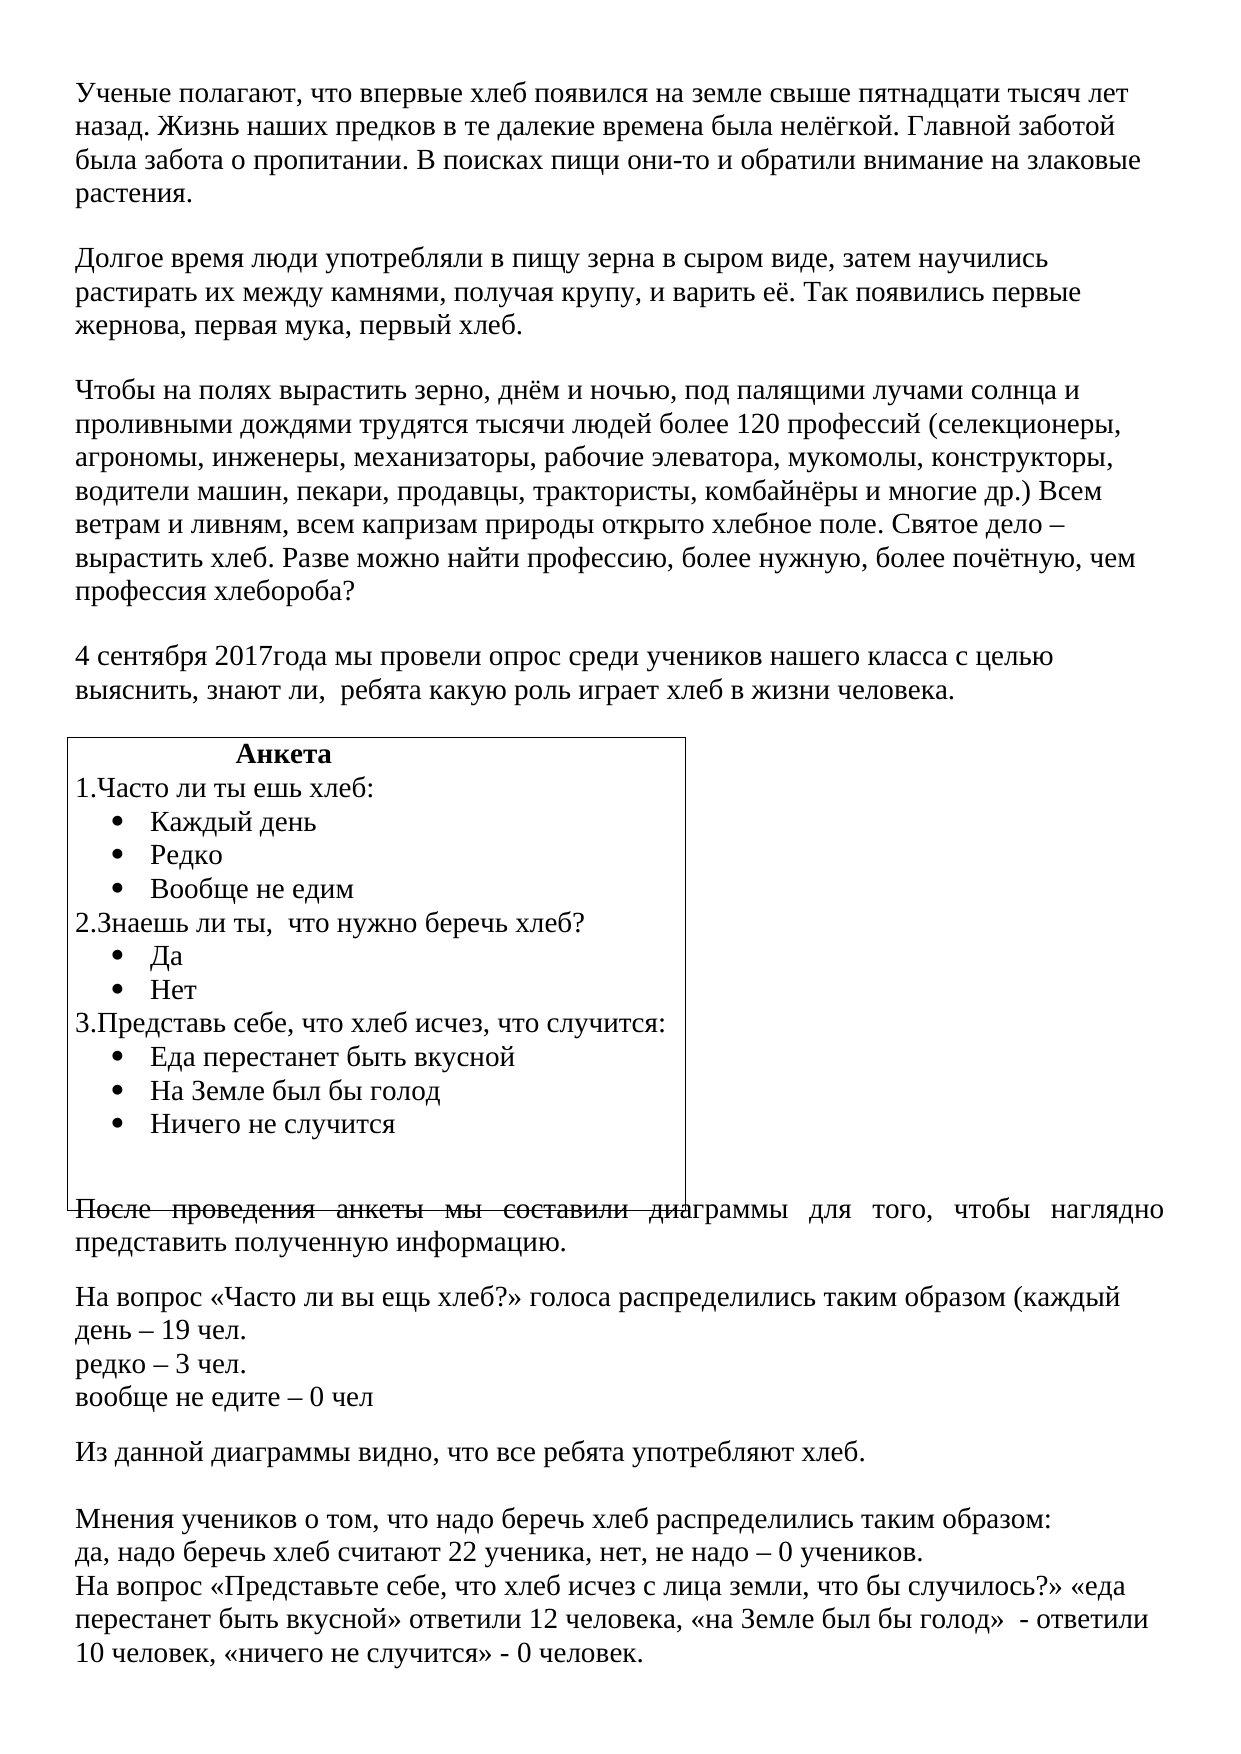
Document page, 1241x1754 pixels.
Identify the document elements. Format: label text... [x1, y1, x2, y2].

list Вообще не едим [112, 871, 1165, 905]
text Из данной диаграммы видно, что все ребята употребляют хлеб. [75, 1434, 1165, 1467]
text 4 сентября 2017года мы провели опрос среди учеников нашего класса с целью выяснить, знают ли, ребята какую роль играет хлеб в жизни человека. [75, 638, 1165, 705]
text да, надо беречь хлеб считают 22 ученика, нет, не надо – 0 учеников. [75, 1534, 1165, 1568]
list На Земле был бы голод [112, 1073, 1165, 1106]
text На вопрос «Часто ли вы ещь хлеб?» голоса распределились таким образом (каждый день – 19 чел. редко – 3 чел. вообще не едите – 0 чел [75, 1279, 1165, 1413]
list Нет [112, 972, 1165, 1006]
list Еда перестанет быть вкусной [112, 1039, 1165, 1073]
list Ничего не случится [112, 1106, 1165, 1140]
text 2.Знаешь ли ты, что нужно беречь хлеб? [75, 905, 1165, 938]
text Анкета [75, 737, 1165, 770]
text Ученые полагают, что впервые хлеб появился на земле свыше пятнадцати тысяч лет назад. Жизнь наших предков в те далекие времена была нелёгкой. Главной заботой была забота о пропитании. В поисках пищи они-то и обратили внимание на злаковые растения. [75, 75, 1165, 209]
text Долгое время люди употребляли в пищу зерна в сыром виде, затем научились растирать их между камнями, получая крупу, и варить её. Так появились первые жернова, первая мука, первый хлеб. [75, 240, 1165, 341]
list Да [112, 938, 1165, 972]
text Мнения учеников о том, что надо беречь хлеб распределились таким образом: [75, 1501, 1165, 1534]
text После проведения анкеты мы составили диаграммы для того, чтобы наглядно представить полученную информацию. [75, 1191, 1165, 1258]
list Редко [112, 837, 1165, 871]
text Чтобы на полях вырастить зерно, днём и ночью, под палящими лучами солнца и проливными дождями трудятся тысячи людей более 120 профессий (селекционеры, агрономы, инженеры, механизаторы, рабочие элеватора, мукомолы, конструкторы, водители машин, пекари, продавцы, трактористы, комбайнёры и многие др.) Всем ветрам и ливням, всем капризам природы открыто хлебное поле. Святое дело – вырастить хлеб. Разве можно найти профессию, более нужную, более почётную, чем профессия хлебороба? [75, 372, 1165, 607]
text 1.Часто ли ты ешь хлеб: [75, 770, 1165, 804]
text 3.Представь себе, что хлеб исчез, что случится: [75, 1006, 1165, 1039]
list Каждый день [112, 804, 1165, 837]
text На вопрос «Представьте себе, что хлеб исчез с лица земли, что бы случилось?» «еда перестанет быть вкусной» ответили 12 человека, «на Земле был бы голод» - ответили 10 человек, «ничего не случится» - 0 человек. [75, 1568, 1165, 1669]
